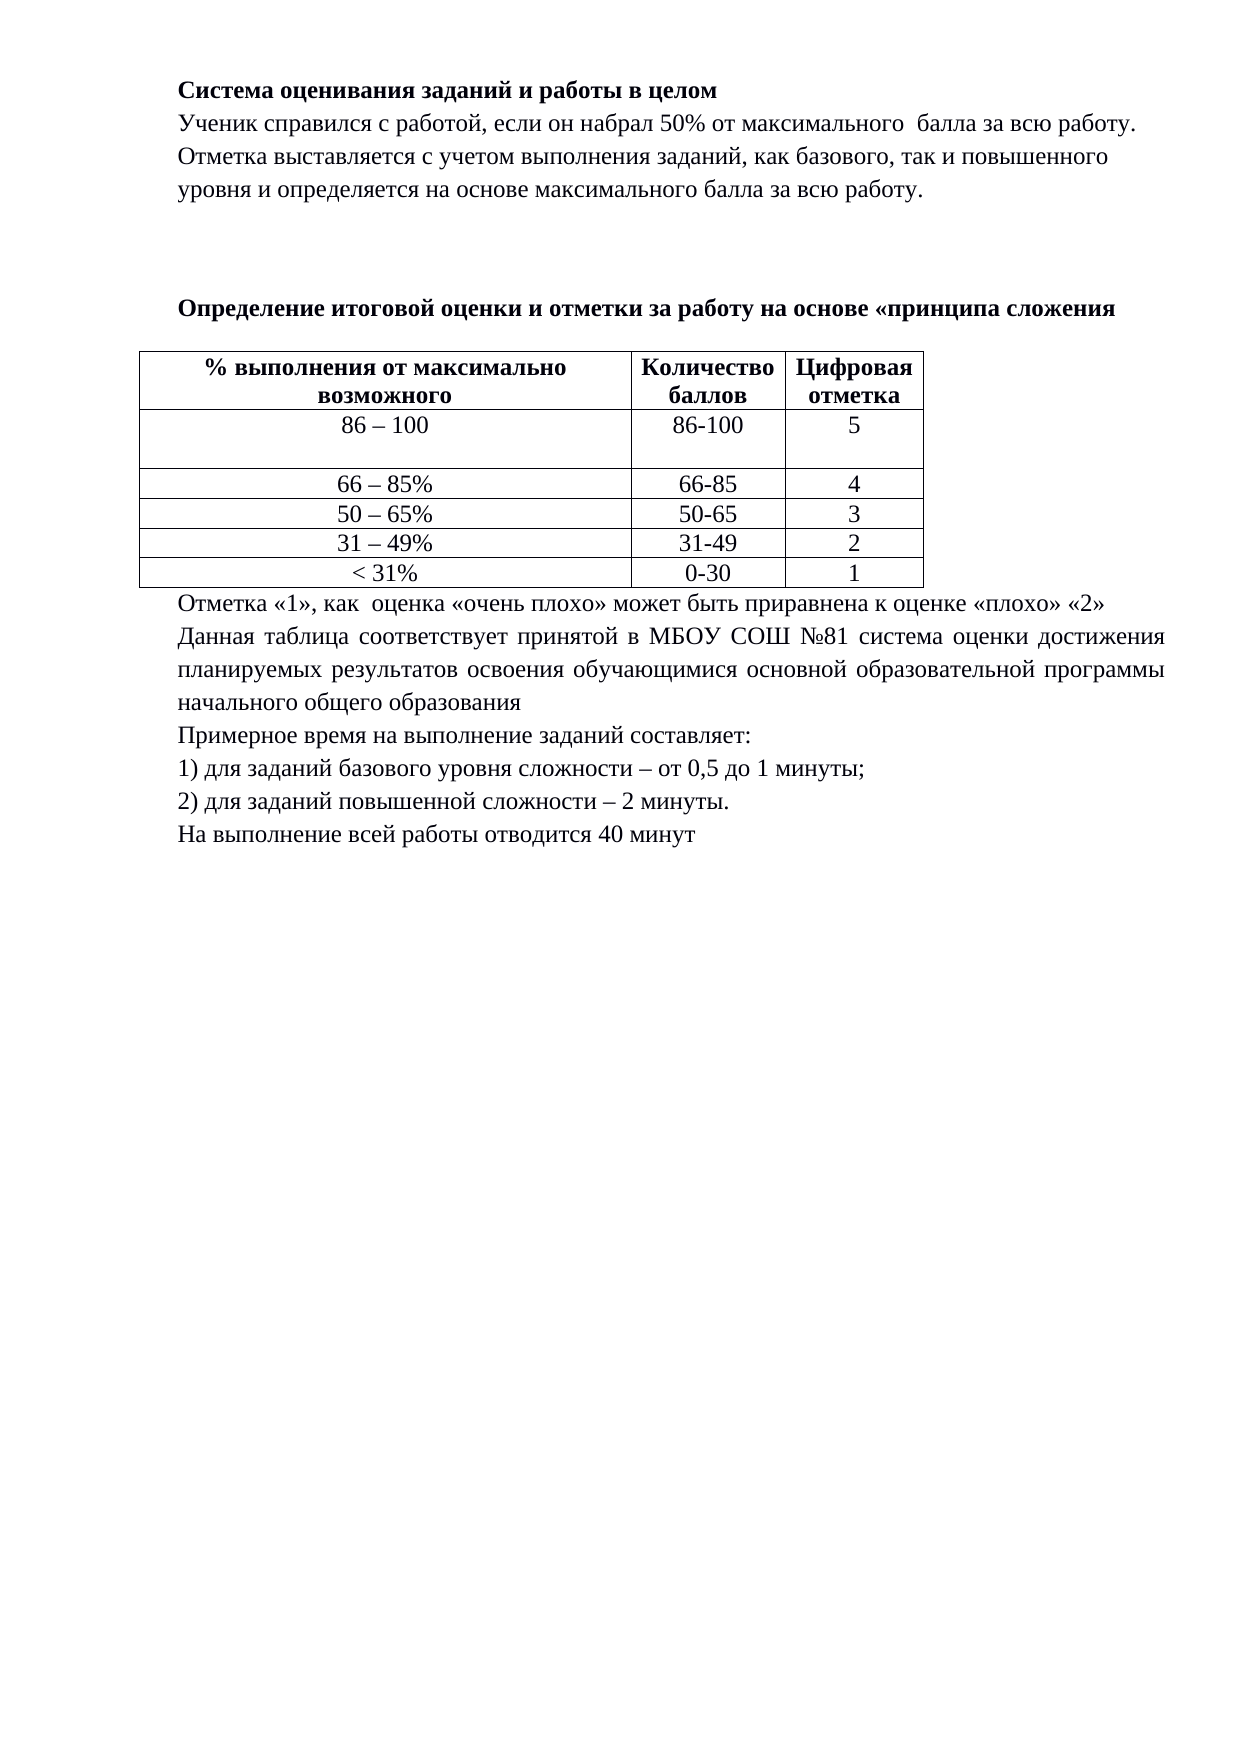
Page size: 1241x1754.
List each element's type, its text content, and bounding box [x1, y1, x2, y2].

table_cell 31 – 49% [140, 529, 631, 557]
table_header Количество баллов [632, 352, 785, 409]
table_cell 5 [786, 410, 923, 468]
table_cell 4 [786, 469, 923, 498]
table_cell 3 [786, 499, 923, 527]
text Ученик справился с работой, если он набрал 50% от максимального балла за всю работу. Отметка выставляется с учетом выполнения заданий, как базового, так и повышенного уровня и определяется на основе максимального балла за всю работу. [177, 108, 1165, 203]
text Данная таблица соответствует принятой в МБОУ СОШ №81 система оценки достижения планируемых результатов освоения обучающимися основной образовательной программы начального общего образования [177, 621, 1165, 716]
text На выполнение всей работы отводится 40 минут [177, 819, 1165, 848]
table_cell 86-100 [632, 410, 785, 468]
text 1) для заданий базового уровня сложности – от 0,5 до 1 минуты; [177, 753, 1165, 782]
table_header Цифровая отметка [786, 352, 923, 409]
table_cell 66-85 [632, 469, 785, 498]
table_cell 86 – 100 [140, 410, 631, 468]
table_cell 31-49 [632, 529, 785, 557]
text Система оценивания заданий и работы в целом [177, 75, 1165, 104]
table_cell 66 – 85% [140, 469, 631, 498]
table_header % выполнения от максимально возможного [140, 352, 631, 409]
table_cell 2 [786, 529, 923, 557]
text Определение итоговой оценки и отметки за работу на основе «принципа сложения [177, 293, 1165, 322]
text Примерное время на выполнение заданий составляет: [177, 720, 1165, 749]
table_cell 0-30 [632, 558, 785, 587]
text Отметка «1», как оценка «очень плохо» может быть приравнена к оценке «плохо» «2» [177, 588, 1165, 617]
table_cell 50 – 65% [140, 499, 631, 527]
table_cell < 31% [140, 558, 631, 587]
table_cell 1 [786, 558, 923, 587]
text 2) для заданий повышенной сложности – 2 минуты. [177, 786, 1165, 815]
table_cell 50-65 [632, 499, 785, 527]
